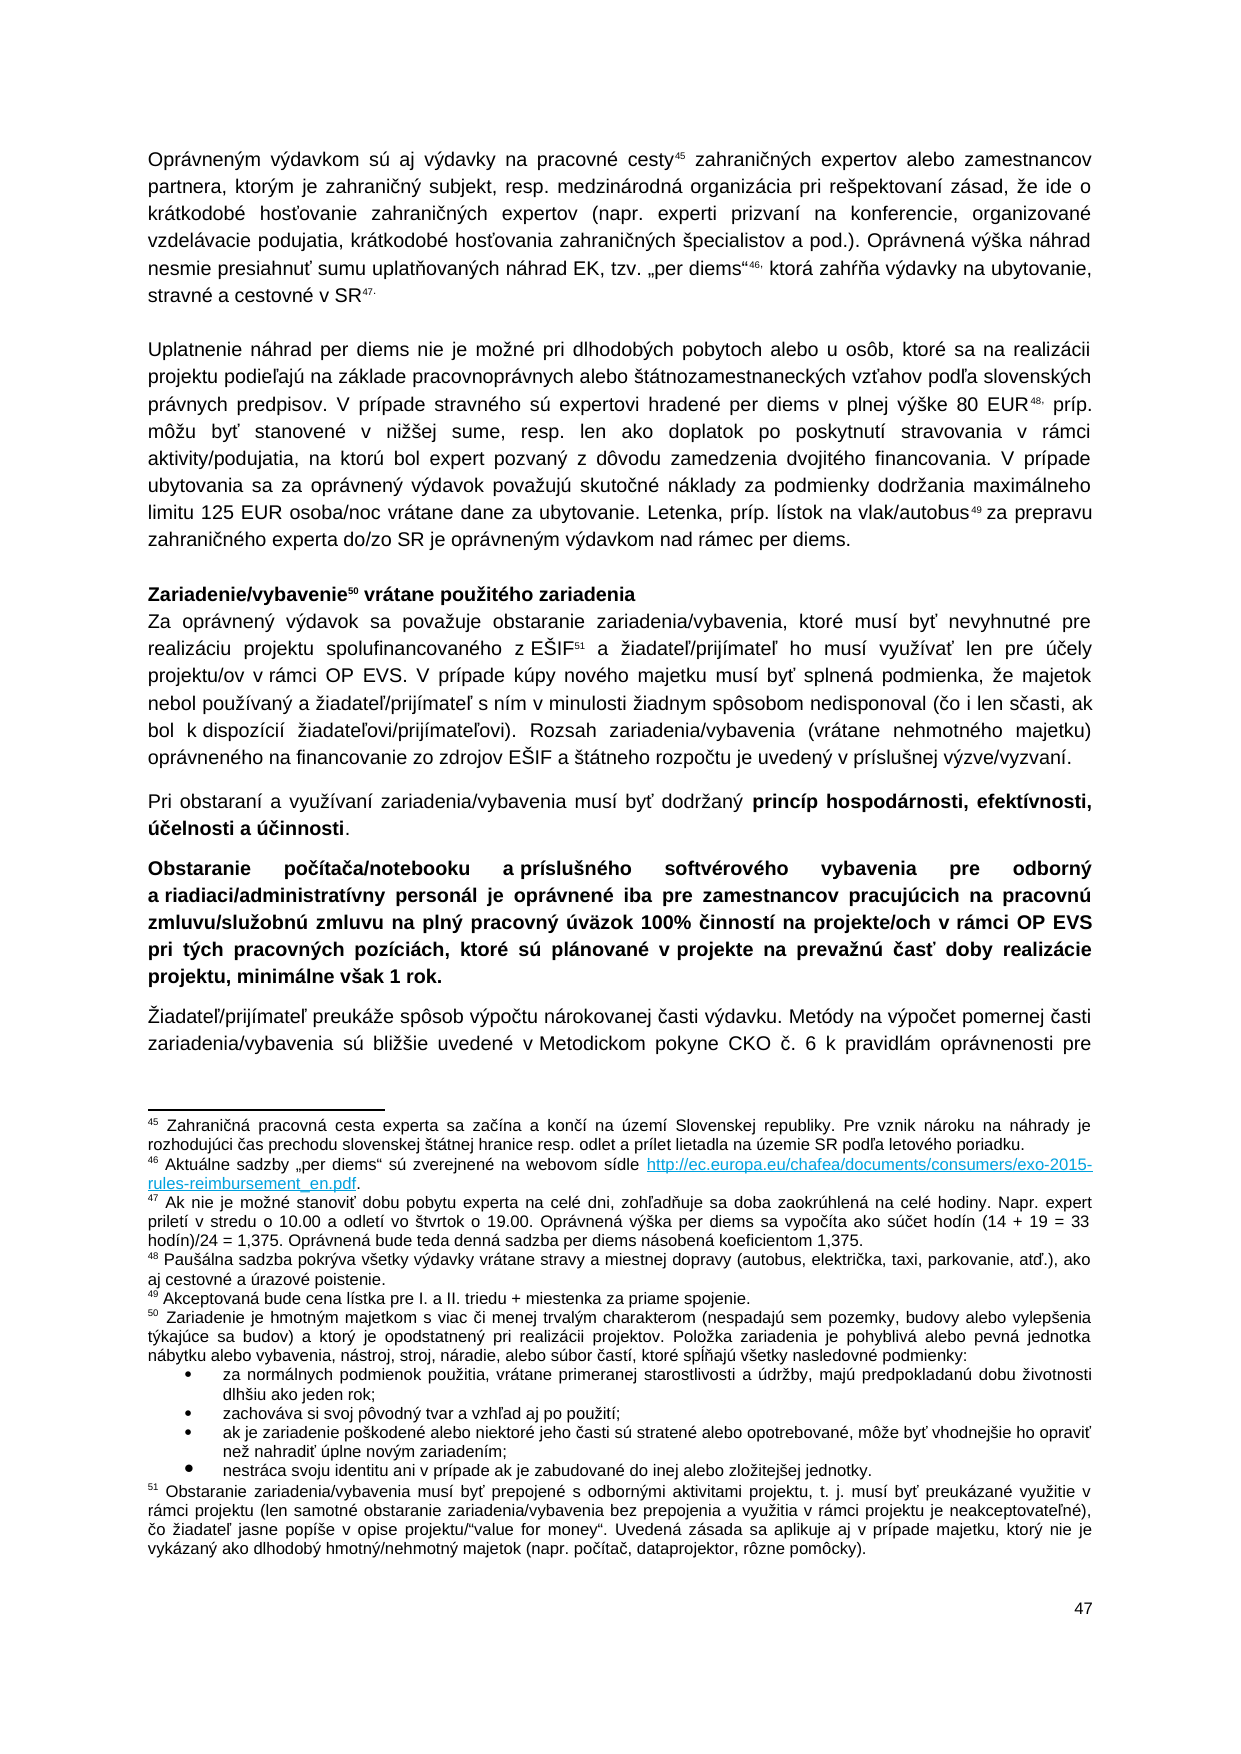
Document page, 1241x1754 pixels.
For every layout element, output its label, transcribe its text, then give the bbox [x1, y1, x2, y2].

text Žiadateľ/prijímateľ preukáže spôsob výpočtu nárokovanej časti výdavku. Metódy na výpočet pomernej časti zariadenia/vybavenia sú bližšie uvedené v Metodickom pokyne CKO č. 6 k pravidlám oprávnenosti pre najčastejšie sa vyskytujúce skupiny výdavkov, ktorý je zverejnený na webovom sídle www.partnerskadohoda.gov.sk. [148, 1005, 1092, 1055]
text Pri obstaraní a využívaní zariadenia/vybavenia musí byť dodržaný princíp hospodárnosti, efektívnosti, účelnosti a účinnosti. [148, 790, 1092, 839]
text Obstaranie počítača/notebooku a príslušného softvérového vybavenia pre odborný a riadiaci/administratívny personál je oprávnené iba pre zamestnancov pracujúcich na pracovnú zmluvu/služobnú zmluvu na plný pracovný úväzok 100% činností na projekte/och v rámci OP EVS pri tých pracovných pozíciách, ktoré sú plánované v projekte na prevažnú časť doby realizácie projektu, minimálne však 1 rok. [148, 857, 1092, 988]
text Oprávneným výdavkom sú aj výdavky na pracovné cesty zahraničných expertov alebo zamestnancov partnera, ktorým je zahraničný subjekt, resp. medzinárodná organizácia pri rešpektovaní zásad, že ide o krátkodobé hosťovanie zahraničných expertov (napr. experti prizvaní na konferencie, organizované vzdelávacie podujatia, krátkodobé hosťovania zahraničných špecialistov a pod.). Oprávnená výška náhrad nesmie presiahnuť sumu uplatňovaných náhrad EK, tzv. „per diems“, ktorá zahŕňa výdavky na ubytovanie, stravné a cestovné v SR. [148, 148, 1092, 306]
text Uplatnenie náhrad per diems nie je možné pri dlhodobých pobytoch alebo u osôb, ktoré sa na realizácii projektu podieľajú na základe pracovnoprávnych alebo štátnozamestnaneckých vzťahov podľa slovenských právnych predpisov. V prípade stravného sú expertovi hradené per diems v plnej výške 80 EUR, príp. môžu byť stanovené v nižšej sume, resp. len ako doplatok po poskytnutí stravovania v rámci aktivity/podujatia, na ktorú bol expert pozvaný z dôvodu zamedzenia dvojitého financovania. V prípade ubytovania sa za oprávnený výdavok považujú skutočné náklady za podmienky dodržania maximálneho limitu 125 EUR osoba/noc vrátane dane za ubytovanie. Letenka, príp. lístok na vlak/autobus za prepravu zahraničného experta do/zo SR je oprávneným výdavkom nad rámec per diems. [148, 338, 1092, 551]
text Za oprávnený výdavok sa považuje obstaranie zariadenia/vybavenia, ktoré musí byť nevyhnutné pre realizáciu projektu spolufinancovaného z EŠIF a žiadateľ/prijímateľ ho musí využívať len pre účely projektu/ov v rámci OP EVS. V prípade kúpy nového majetku musí byť splnená podmienka, že majetok nebol používaný a žiadateľ/prijímateľ s ním v minulosti žiadnym spôsobom nedisponoval (čo i len sčasti, ak bol k dispozícií žiadateľovi/prijímateľovi). Rozsah zariadenia/vybavenia (vrátane nehmotného majetku) oprávneného na financovanie zo zdrojov EŠIF a štátneho rozpočtu je uvedený v príslušnej výzve/vyzvaní. [148, 610, 1092, 768]
text Zariadenie/vybavenie vrátane použitého zariadenia [148, 583, 1092, 605]
